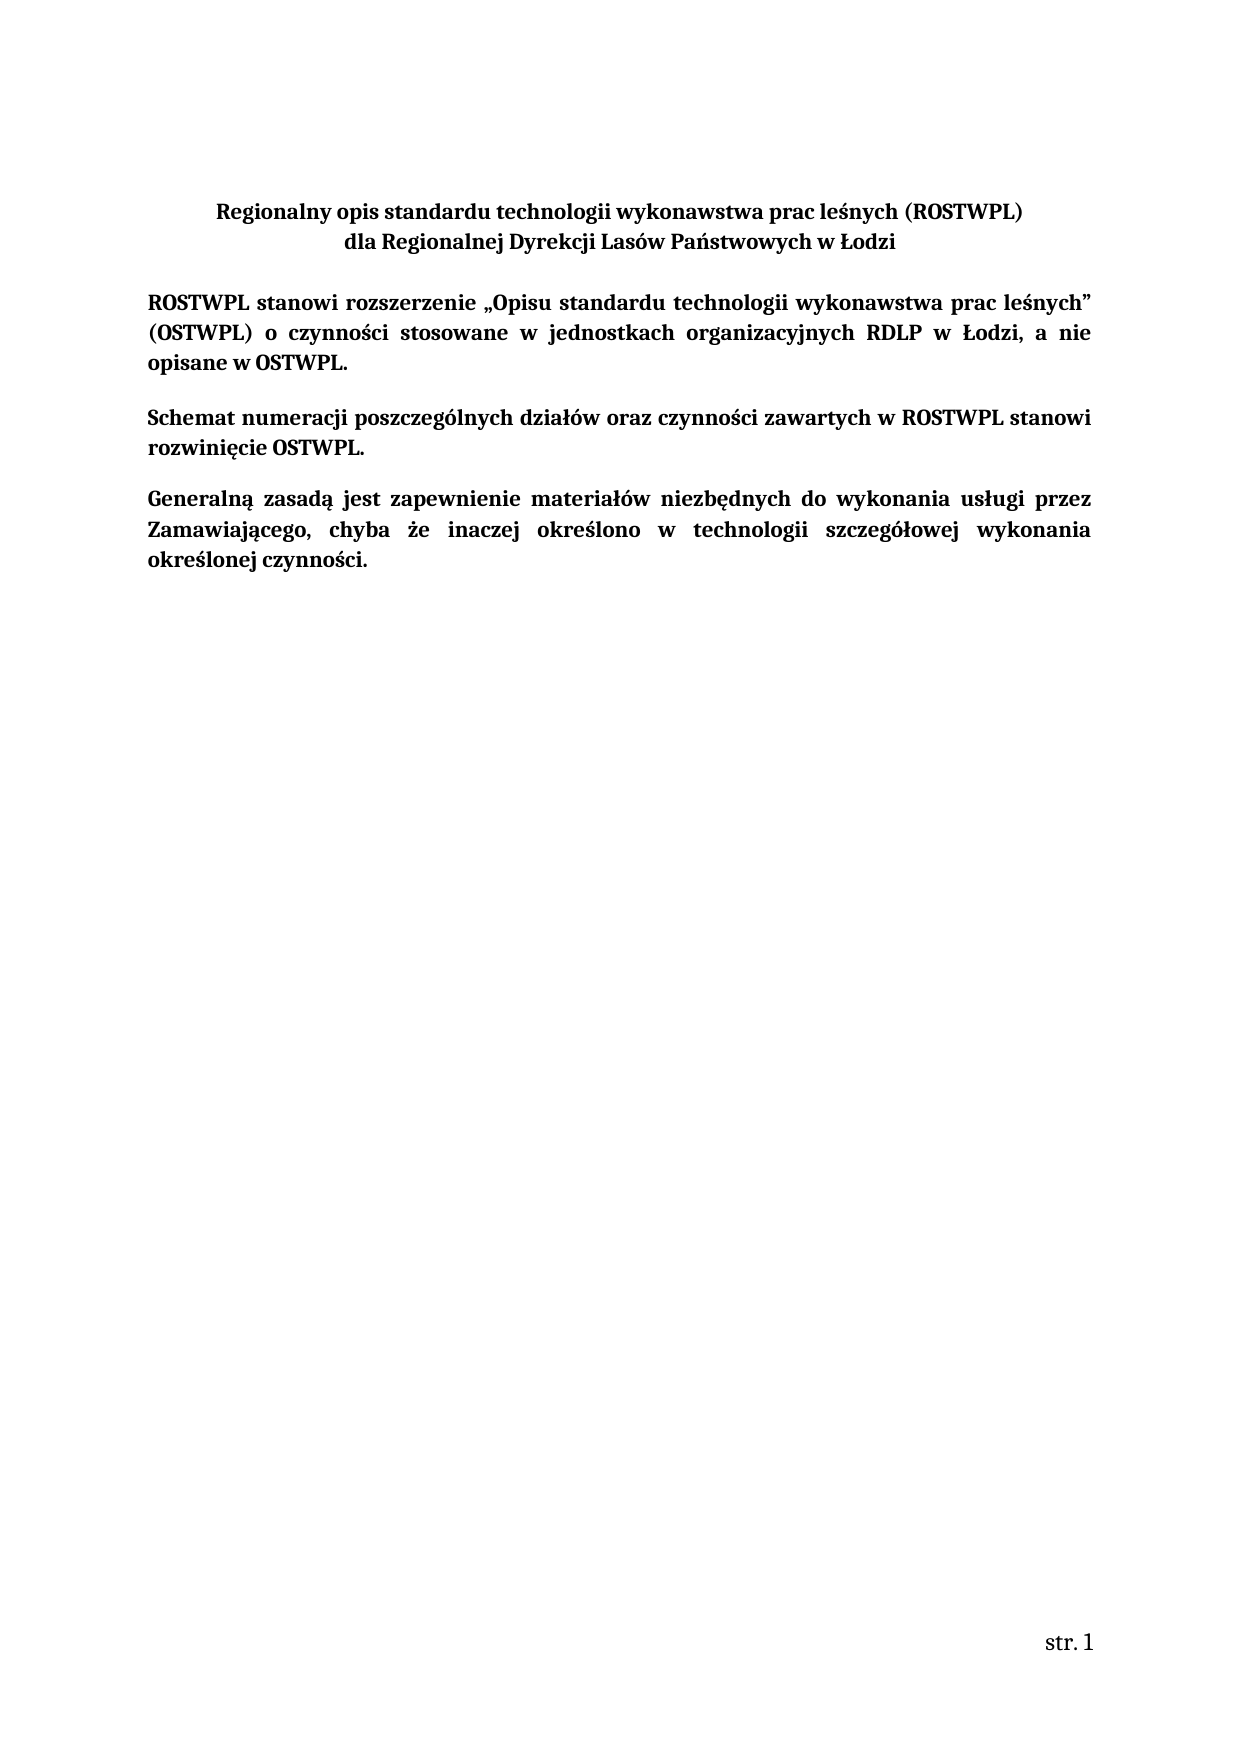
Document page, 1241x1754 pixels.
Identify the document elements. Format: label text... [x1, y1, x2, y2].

text dla Regionalnej Dyrekcji Lasów Państwowych w Łodzi [148, 229, 1093, 255]
text Regionalny opis standardu technologii wykonawstwa prac leśnych (ROSTWPL) [148, 199, 1093, 225]
text Schemat numeracji poszczególnych działów oraz czynności zawartych w ROSTWPL stanowi rozwinięcie OSTWPL. [148, 405, 1093, 461]
text ROSTWPL stanowi rozszerzenie „Opisu standardu technologii wykonawstwa prac leśnych” (OSTWPL) o czynności stosowane w jednostkach organizacyjnych RDLP w Łodzi, a nie opisane w OSTWPL. [148, 289, 1093, 376]
text Generalną zasadą jest zapewnienie materiałów niezbędnych do wykonania usługi przez Zamawiającego, chyba że inaczej określono w technologii szczegółowej wykonania określonej czynności. [148, 486, 1093, 573]
